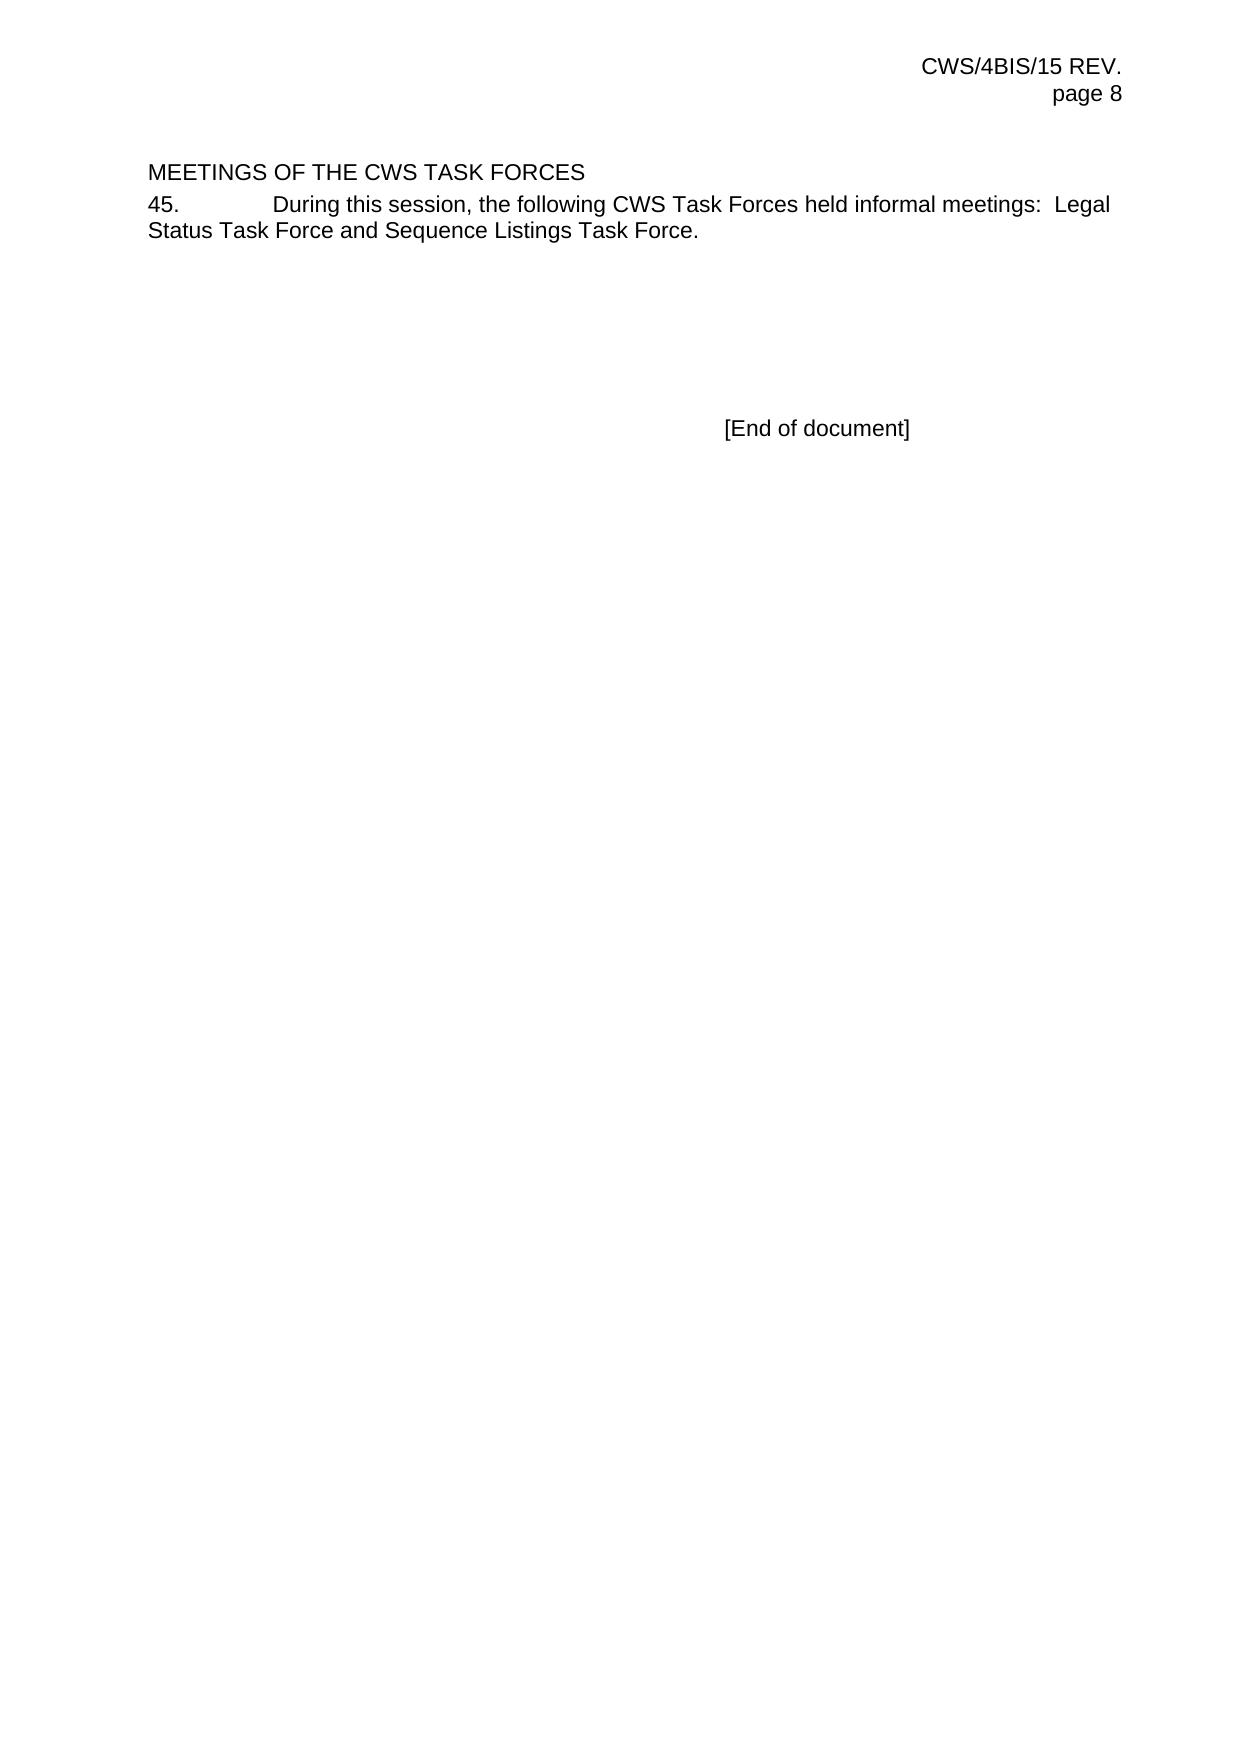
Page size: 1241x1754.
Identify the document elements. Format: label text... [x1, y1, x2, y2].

text [End of document] [724, 414, 1122, 442]
subtitle MEETINGS OF THE CWS TASK FORCES [148, 158, 1122, 185]
text During this session, the following CWS Task Forces held informal meetings: Legal Status Task Force and Sequence Listings Task Force. [148, 191, 1122, 244]
